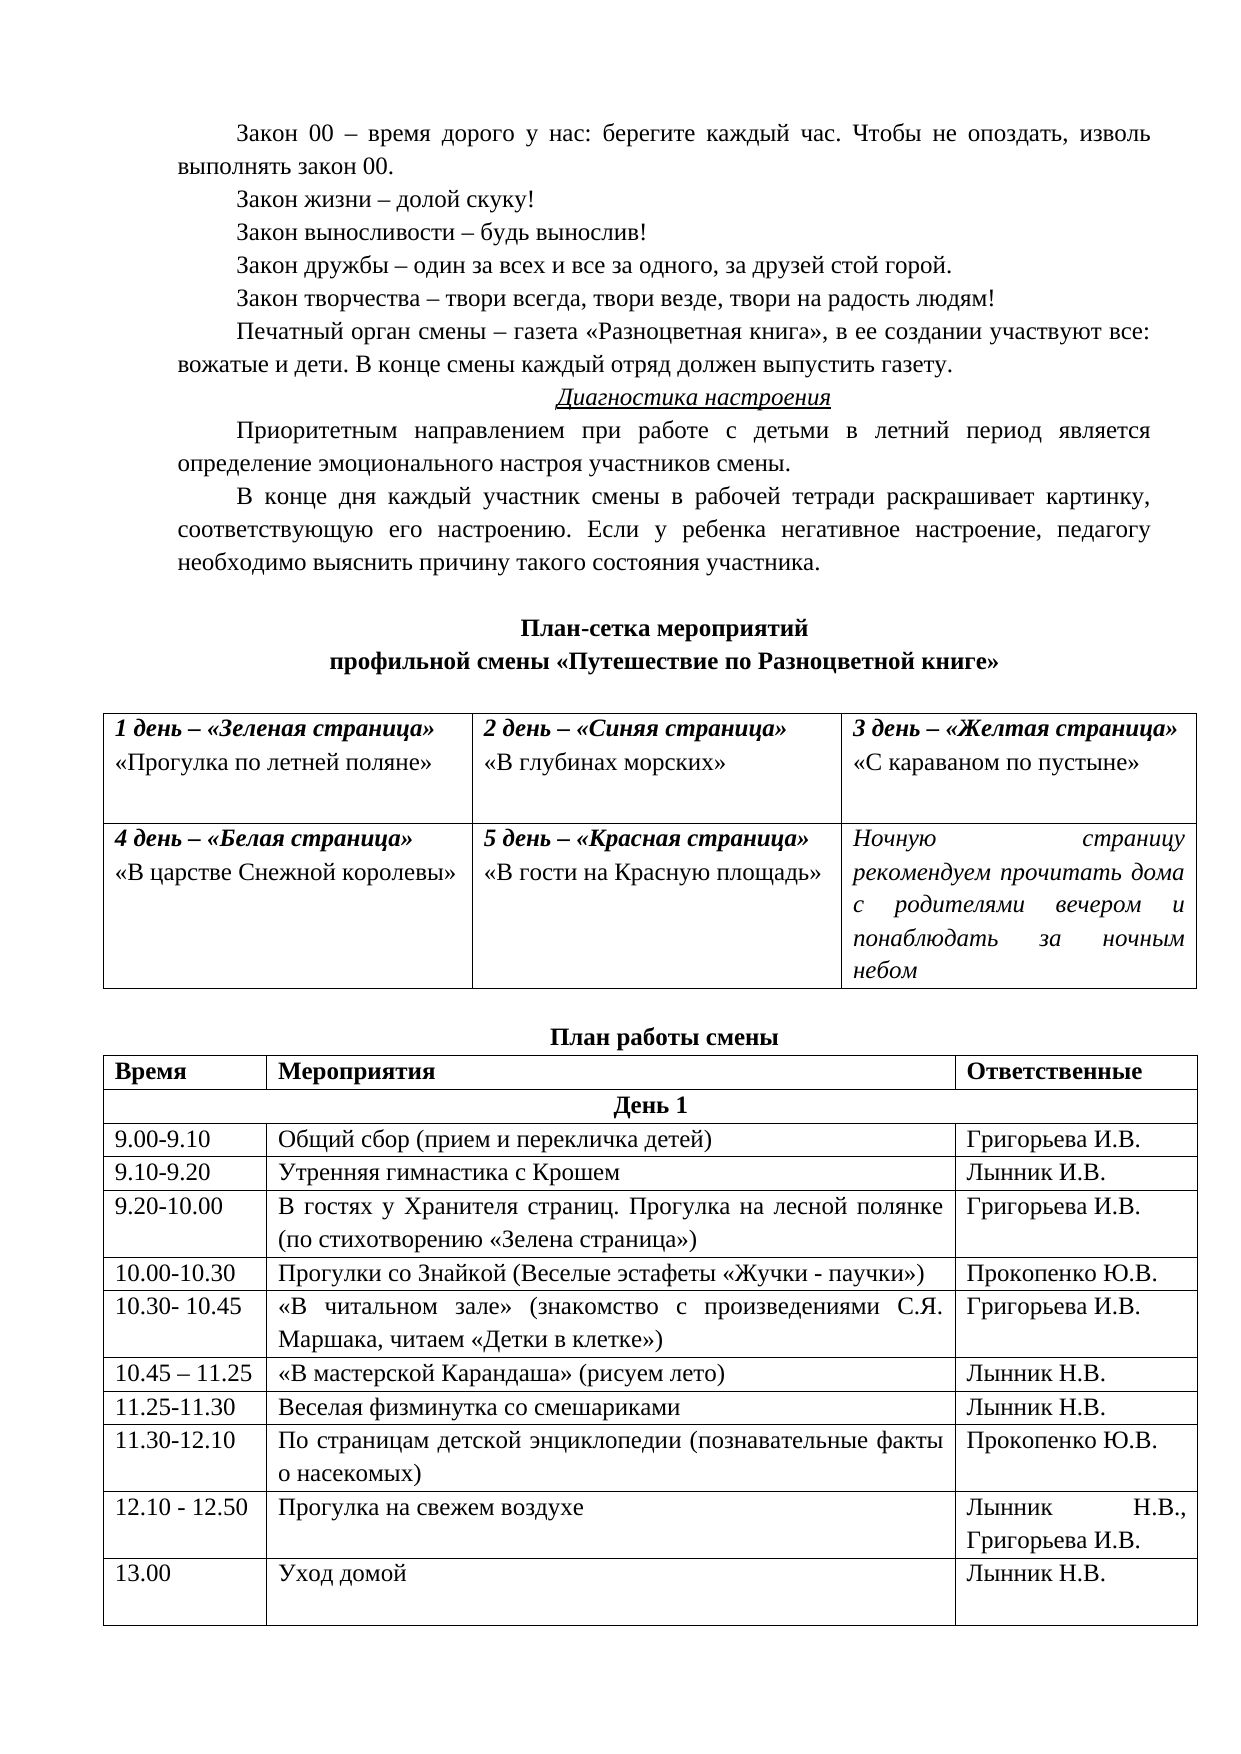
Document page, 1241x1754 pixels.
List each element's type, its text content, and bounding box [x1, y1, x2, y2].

text В конце дня каждый участник смены в рабочей тетради раскрашивает картинку, соответствующую его настроению. Если у ребенка негативное настроение, педагогу необходимо выяснить причину такого состояния участника. [177, 481, 1152, 576]
table_cell 10.45 – 11.25 [104, 1358, 266, 1391]
table_cell По страницам детской энциклопедии (познавательные факты о насекомых) [267, 1425, 955, 1491]
table_cell Прокопенко Ю.В. [956, 1425, 1197, 1491]
table_cell 10.00-10.30 [104, 1258, 266, 1290]
table_header 2 день – «Синяя страница» «В глубинах морских» [473, 714, 841, 822]
table_cell Утренняя гимнастика с Крошем [267, 1157, 955, 1190]
table_cell Григорьева И.В. [956, 1191, 1197, 1257]
table_cell 11.25-11.30 [104, 1392, 266, 1424]
table_cell Уход домой [267, 1559, 955, 1624]
table_cell Прогулка на свежем воздухе [267, 1492, 955, 1557]
table_cell Лынник Н.В., Григорьева И.В. [956, 1492, 1197, 1557]
text Закон выносливости – будь вынослив! [177, 217, 1152, 246]
table_cell Ночную страницу рекомендуем прочитать дома с родителями вечером и понаблюдать за ночным небом [842, 824, 1196, 988]
table_cell Общий сбор (прием и перекличка детей) [267, 1124, 955, 1156]
table_cell Прокопенко Ю.В. [956, 1258, 1197, 1290]
text Закон дружбы – один за всех и все за одного, за друзей стой горой. [177, 250, 1152, 279]
table_cell День 1 [104, 1090, 1197, 1123]
table_cell «В мастерской Карандаша» (рисуем лето) [267, 1358, 955, 1391]
table_cell Григорьева И.В. [956, 1124, 1197, 1156]
table_cell Лынник Н.В. [956, 1392, 1197, 1424]
text Закон 00 – время дорого у нас: берегите каждый час. Чтобы не опоздать, изволь выполнять закон 00. [177, 118, 1152, 180]
table_cell Лынник Н.В. [956, 1559, 1197, 1624]
text Закон жизни – долой скуку! [177, 184, 1152, 213]
table_cell В гостях у Хранителя страниц. Прогулка на лесной полянке (по стихотворению «Зелена страница») [267, 1191, 955, 1257]
table_header 1 день – «Зеленая страница» «Прогулка по летней поляне» [104, 714, 472, 822]
table_cell 4 день – «Белая страница» «В царстве Снежной королевы» [104, 824, 472, 988]
table_cell 9.10-9.20 [104, 1157, 266, 1190]
table_header Время [104, 1056, 266, 1089]
text Диагностика настроения [177, 382, 1152, 411]
table_cell «В читальном зале» (знакомство с произведениями С.Я. Маршака, читаем «Детки в клетке») [267, 1291, 955, 1357]
text профильной смены «Путешествие по Разноцветной книге» [177, 646, 1152, 675]
table_cell 5 день – «Красная страница» «В гости на Красную площадь» [473, 824, 841, 988]
table_header 3 день – «Желтая страница» «С караваном по пустыне» [842, 714, 1196, 822]
text Закон творчества – твори всегда, твори везде, твори на радость людям! [177, 283, 1152, 312]
table_header Мероприятия [267, 1056, 955, 1089]
table_cell Лынник И.В. [956, 1157, 1197, 1190]
table_cell Прогулки со Знайкой (Веселые эстафеты «Жучки - паучки») [267, 1258, 955, 1290]
table_cell 11.30-12.10 [104, 1425, 266, 1491]
text Приоритетным направлением при работе с детьми в летний период является определение эмоционального настроя участников смены. [177, 415, 1152, 477]
table_cell 10.30- 10.45 [104, 1291, 266, 1357]
text План работы смены [177, 1022, 1152, 1051]
text План-сетка мероприятий [177, 613, 1152, 642]
table_cell Лынник Н.В. [956, 1358, 1197, 1391]
table_cell Григорьева И.В. [956, 1291, 1197, 1357]
table_cell 12.10 - 12.50 [104, 1492, 266, 1557]
text Печатный орган смены – газета «Разноцветная книга», в ее создании участвуют все: вожатые и дети. В конце смены каждый отряд должен выпустить газету. [177, 316, 1152, 378]
table_cell 9.20-10.00 [104, 1191, 266, 1257]
table_cell 13.00 [104, 1559, 266, 1624]
table_header Ответственные [956, 1056, 1197, 1089]
table_cell Веселая физминутка со смешариками [267, 1392, 955, 1424]
table_cell 9.00-9.10 [104, 1124, 266, 1156]
